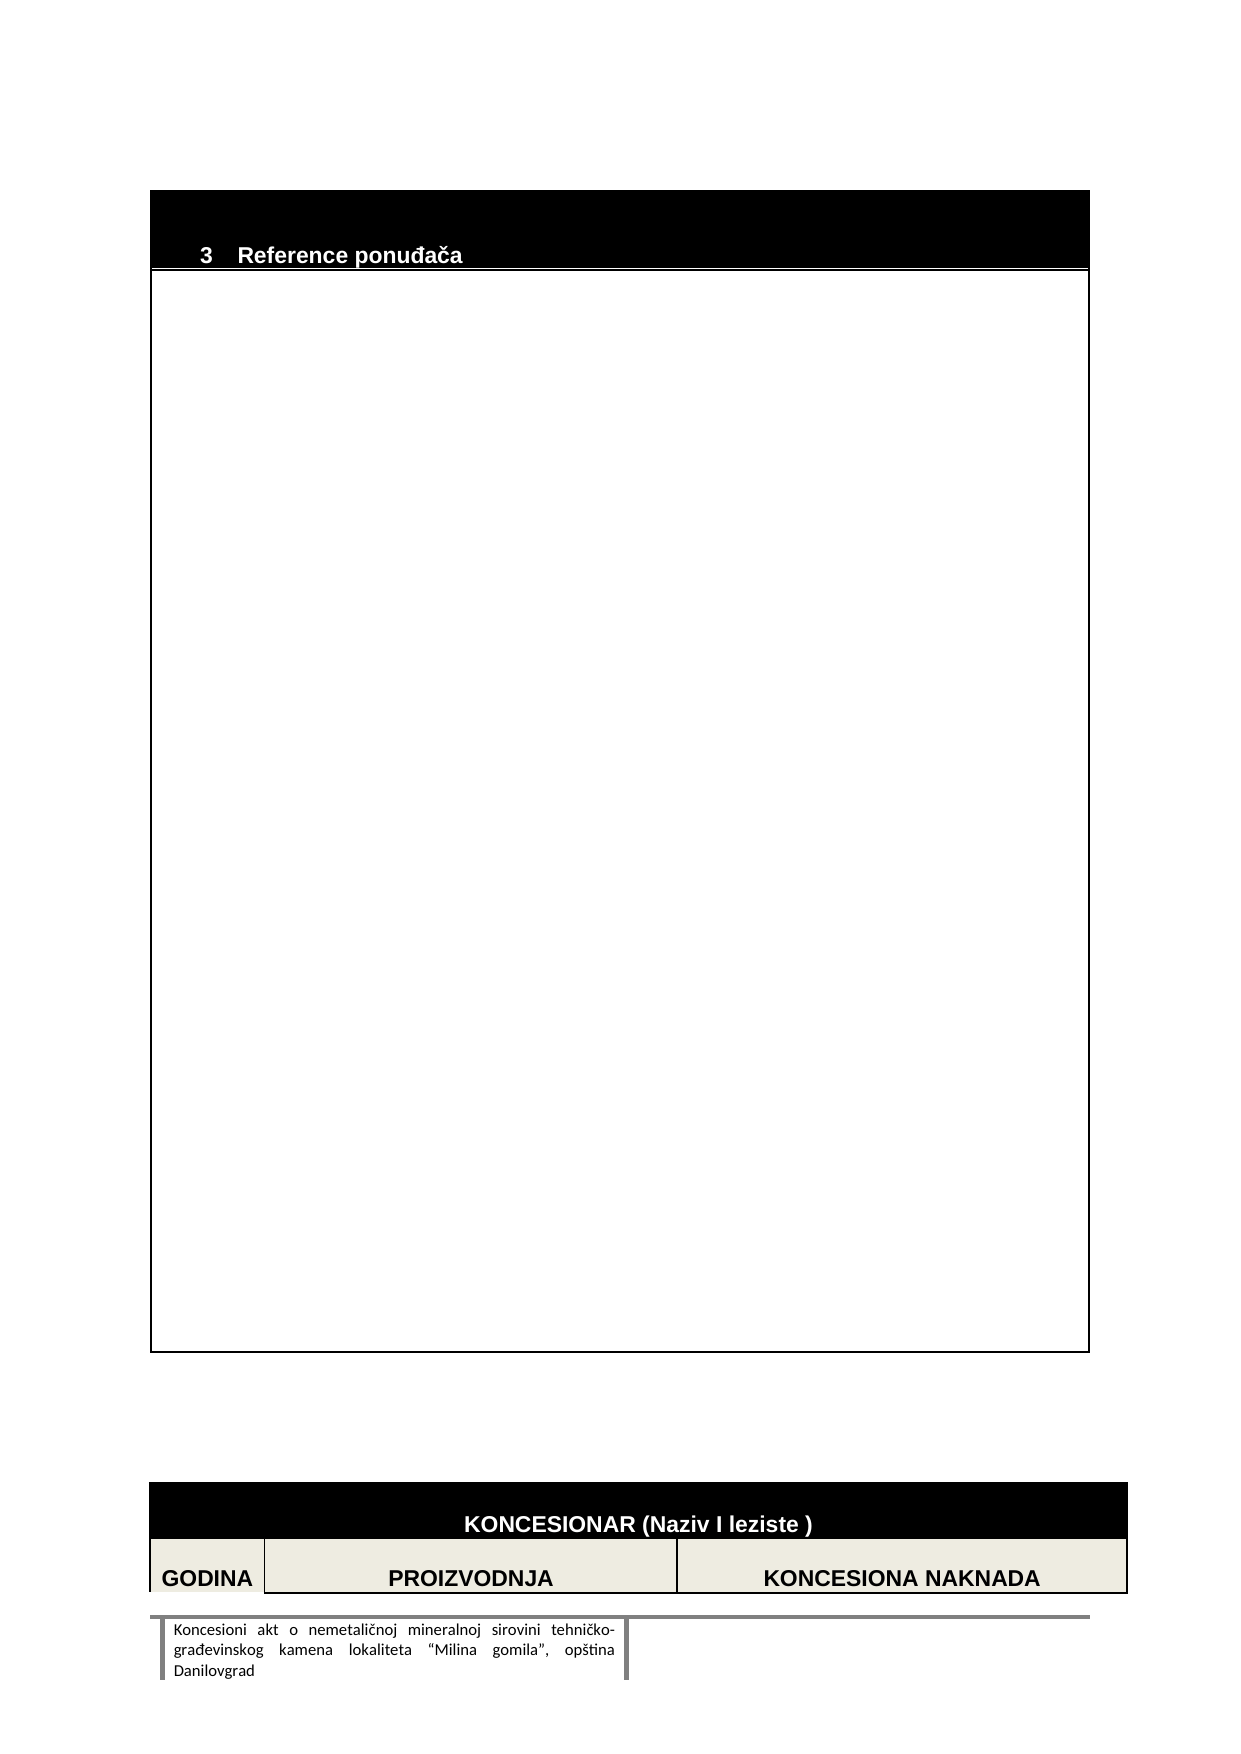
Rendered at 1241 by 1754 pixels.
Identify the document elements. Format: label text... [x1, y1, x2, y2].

table_cell PROIZVODNJA [265, 1539, 676, 1592]
table_header Reference ponuđača [152, 192, 1088, 268]
table_cell [152, 271, 1088, 1351]
table_header KONCESIONAR (Naziv I leziste ) [151, 1484, 1126, 1537]
table_cell GODINA [151, 1539, 264, 1592]
table_cell KONCESIONA NAKNADA [678, 1539, 1126, 1592]
